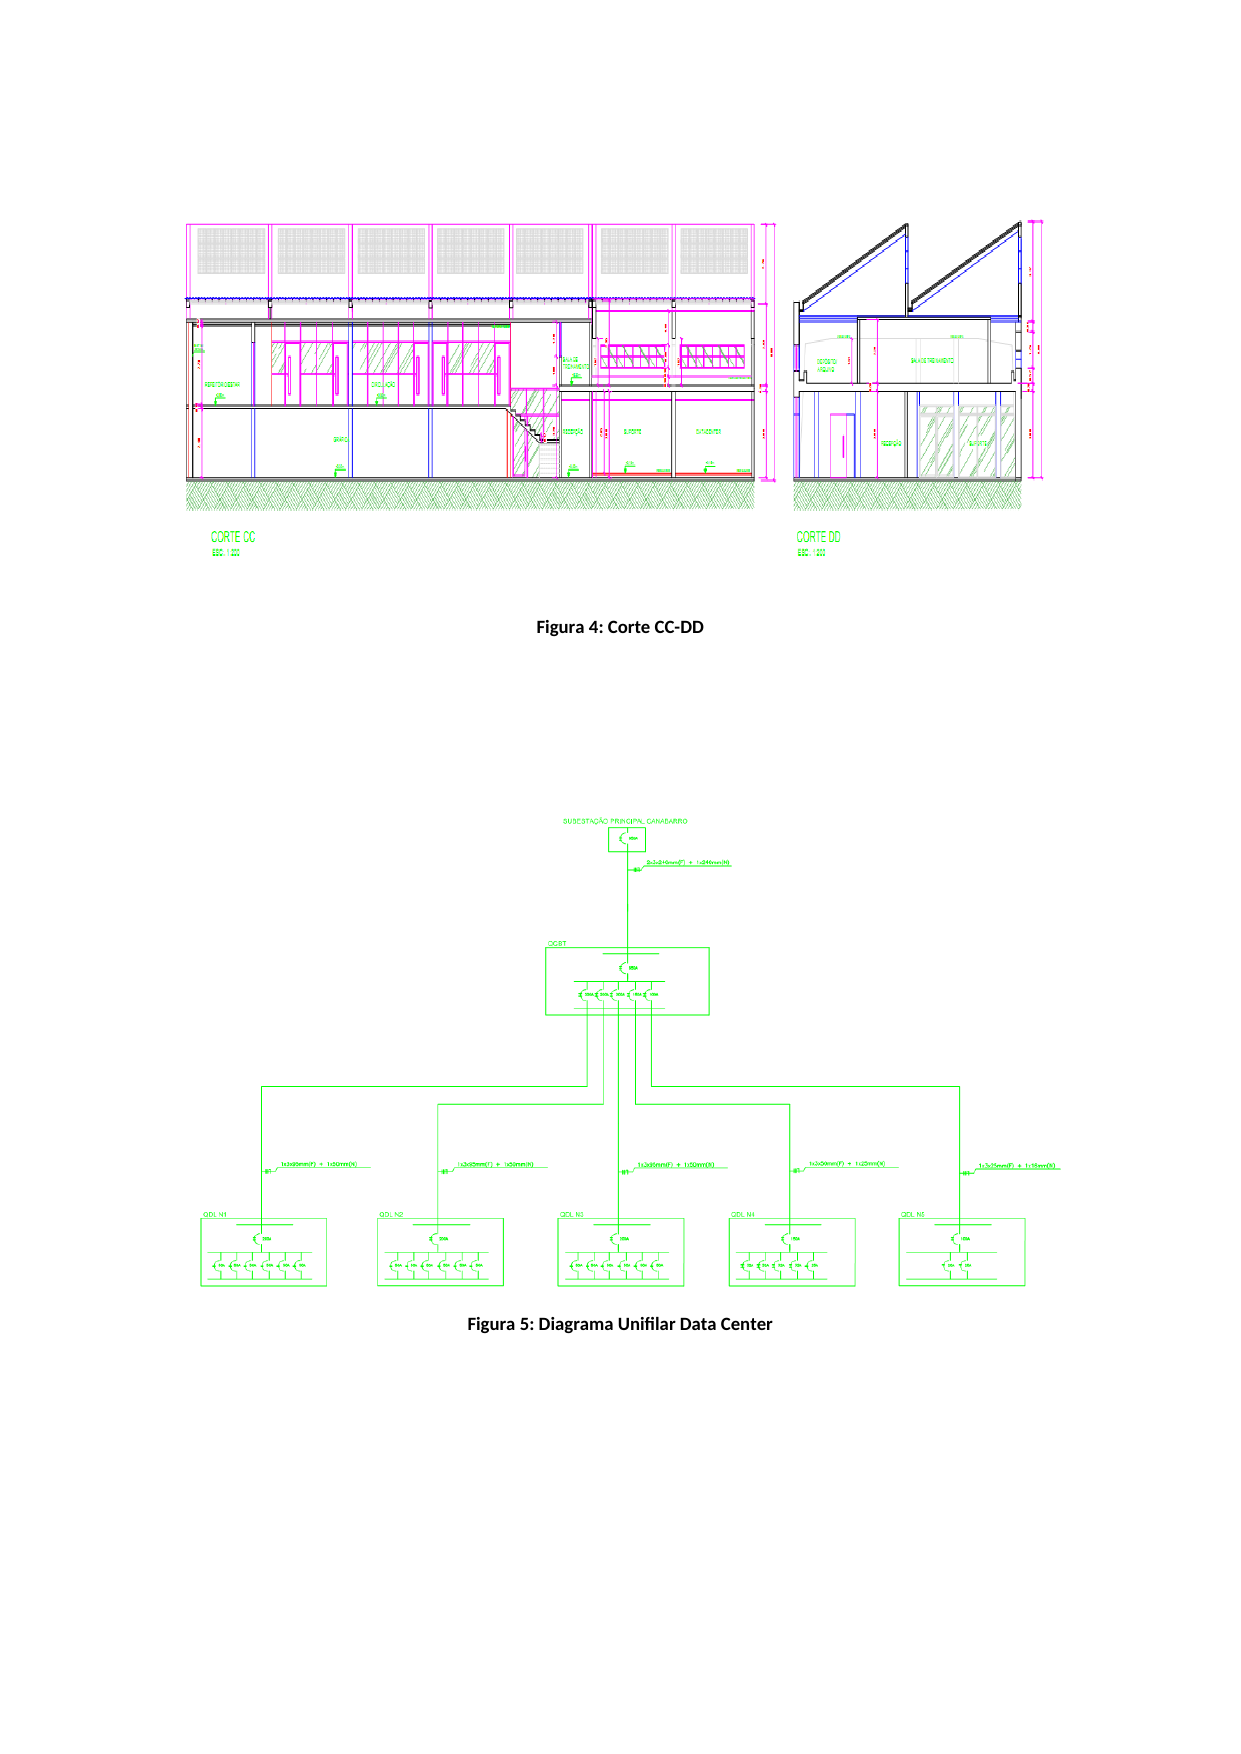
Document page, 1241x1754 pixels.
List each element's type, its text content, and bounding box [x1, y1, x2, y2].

picture [177, 147, 1062, 615]
text Figura 5: Diagrama Unifilar Data Center [177, 1313, 1063, 1335]
text Figura 4: Corte CC-DD [177, 615, 1063, 638]
picture [177, 760, 1063, 1313]
